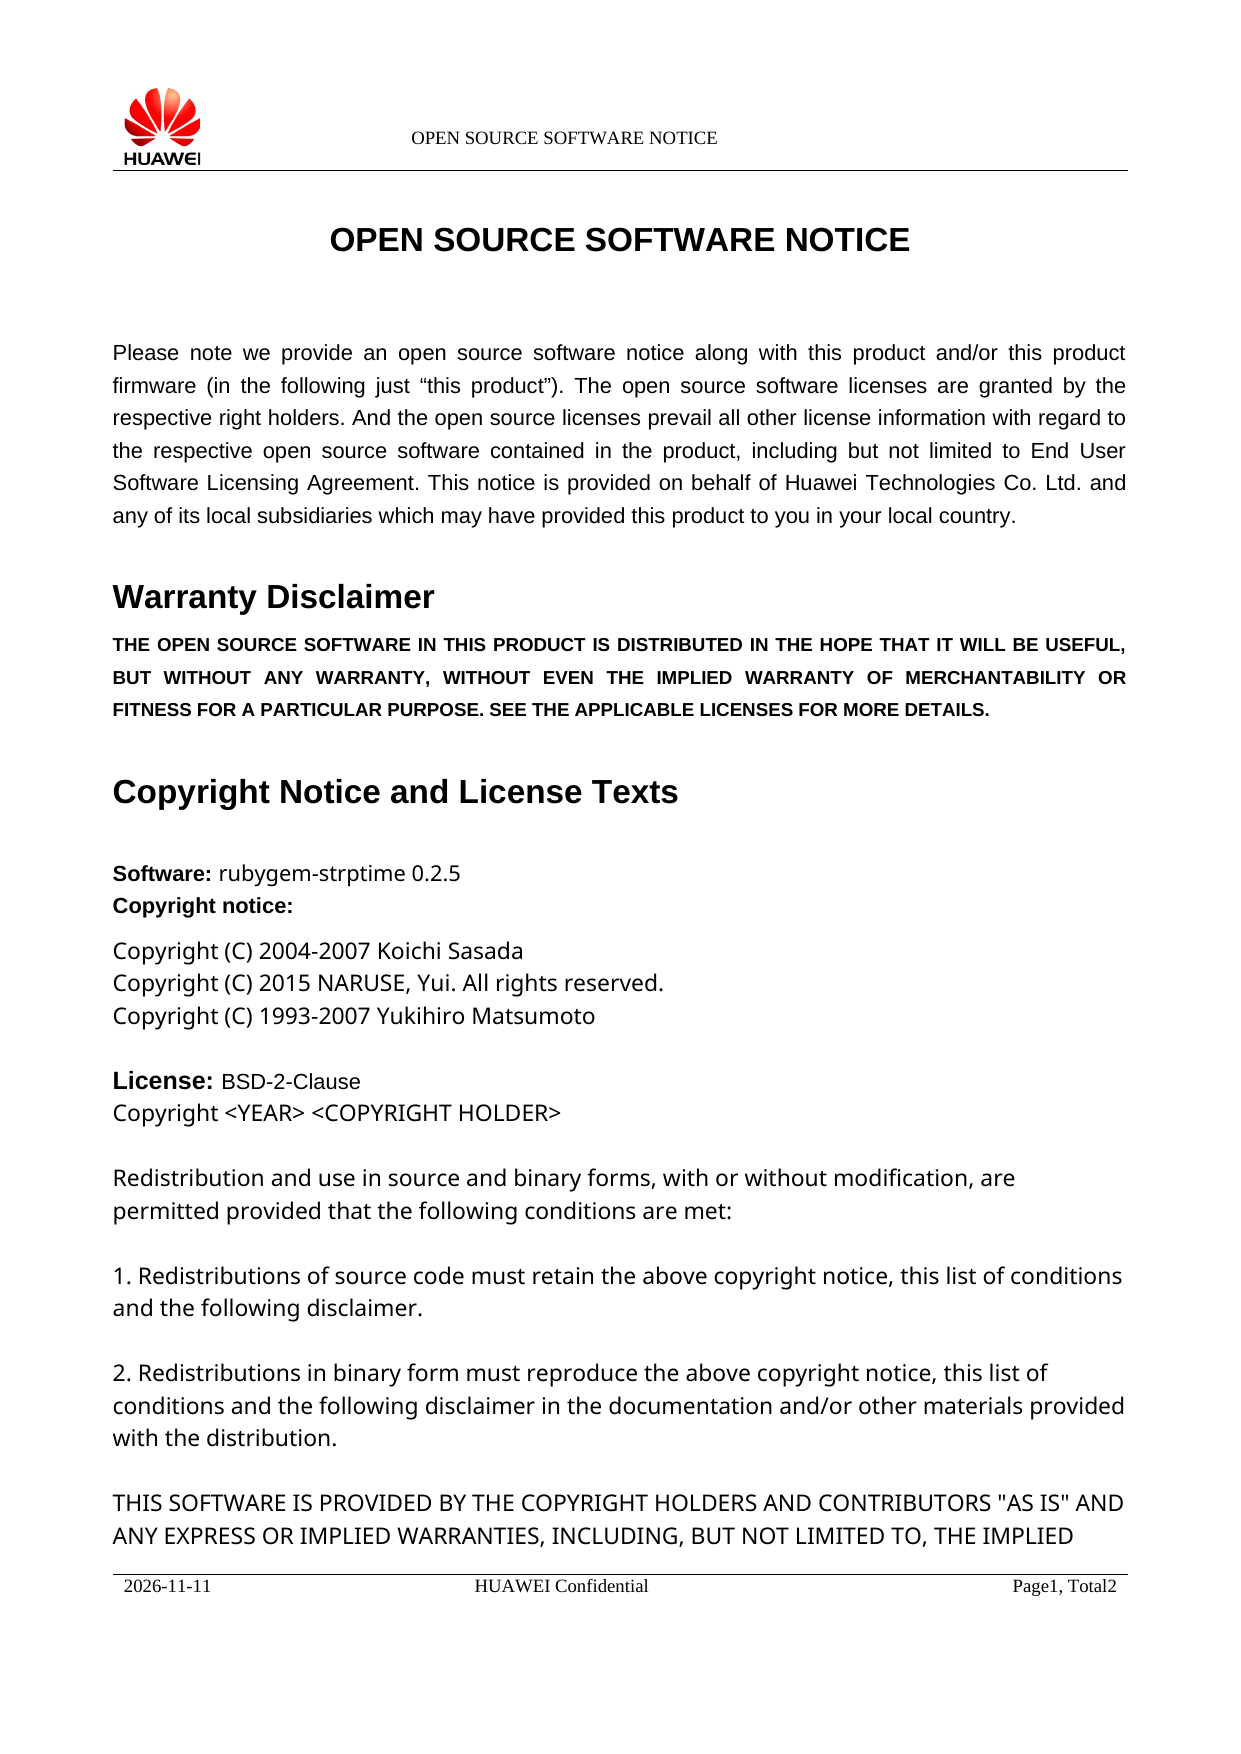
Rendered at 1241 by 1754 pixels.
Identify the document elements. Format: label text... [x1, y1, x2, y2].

text License: BSD-2-Clause [112, 1064, 1128, 1096]
text Copyright <YEAR> <COPYRIGHT HOLDER> [112, 1096, 1128, 1129]
text Copyright notice: [112, 889, 1128, 921]
text Copyright Notice and License Texts [112, 759, 1128, 824]
text Copyright (C) 2004-2007 Koichi Sasada Copyright (C) 2015 NARUSE, Yui. All rights reserved. Copyright (C) 1993-2007 Yukihiro Matsumoto [112, 934, 1128, 1064]
title Software: rubygem-strptime 0.2.5 [112, 856, 1128, 889]
text 1. Redistributions of source code must retain the above copyright notice, this list of conditions and the following disclaimer. [112, 1259, 1128, 1324]
text Please note we provide an open source software notice along with this product and/or this product firmware (in the following just “this product”). The open source software licenses are granted by the respective right holders. And the open source licenses prevail all other license information with regard to the respective open source software contained in the product, including but not limited to End User Software Licensing Agreement. This notice is provided on behalf of Huawei Technologies Co. Ltd. and any of its local subsidiaries which may have provided this product to you in your local country. [112, 336, 1128, 531]
text The open source software in this product is distributed in the hope that it will be useful, but WITHOUT ANY WARRANTY, without even the implied warranty of MERCHANTABILITY or FITNESS FOR A PARTICULAR PURPOSE. See the applicable licenses for more details. [112, 629, 1128, 726]
text Redistribution and use in source and binary forms, with or without modification, are permitted provided that the following conditions are met: [112, 1161, 1128, 1226]
text Warranty Disclaimer [112, 564, 1128, 629]
text 2. Redistributions in binary form must reproduce the above copyright notice, this list of conditions and the following disclaimer in the documentation and/or other materials provided with the distribution. [112, 1356, 1128, 1454]
text OPEN SOURCE SOFTWARE NOTICE [112, 206, 1128, 271]
picture [124, 88, 201, 165]
